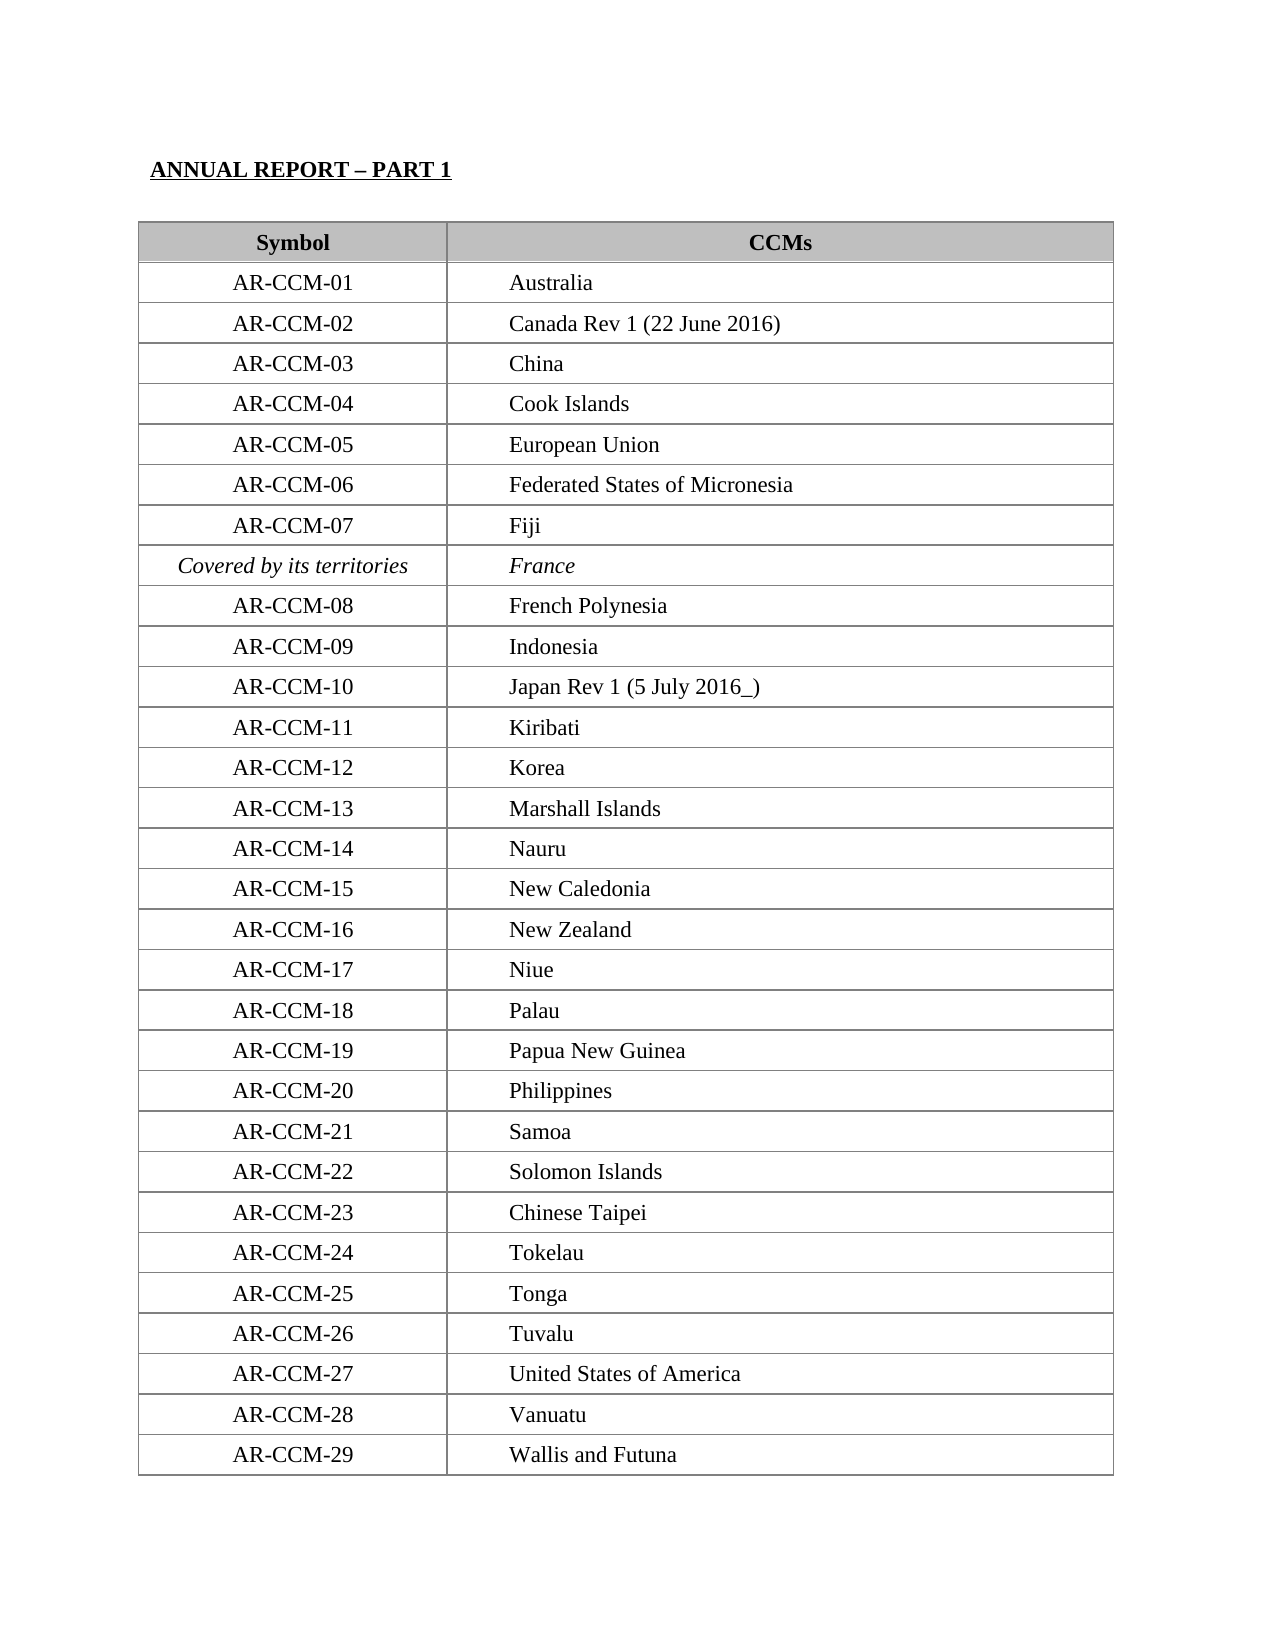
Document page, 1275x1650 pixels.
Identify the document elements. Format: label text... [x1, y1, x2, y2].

table_cell Australia [448, 263, 1113, 302]
table_cell AR-CCM-11 [139, 708, 446, 746]
table_cell AR-CCM-07 [139, 506, 446, 544]
table_header CCMs [448, 223, 1113, 261]
table_cell Covered by its territories [139, 546, 446, 585]
table_cell AR-CCM-22 [139, 1152, 446, 1191]
table_cell AR-CCM-08 [139, 586, 446, 625]
table_cell AR-CCM-24 [139, 1233, 446, 1272]
table_cell Marshall Islands [448, 788, 1113, 827]
table_cell Tuvalu [448, 1314, 1113, 1353]
table_cell Tonga [448, 1273, 1113, 1312]
table_cell Canada Rev 1 (22 June 2016) [448, 303, 1113, 342]
table_cell Japan Rev 1 (5 July 2016_) [448, 667, 1113, 706]
table_cell AR-CCM-26 [139, 1314, 446, 1353]
table_cell Philippines [448, 1071, 1113, 1110]
table_cell AR-CCM-21 [139, 1112, 446, 1151]
table_cell AR-CCM-09 [139, 627, 446, 666]
table_cell AR-CCM-01 [139, 263, 446, 302]
table_cell AR-CCM-14 [139, 829, 446, 868]
table_cell AR-CCM-29 [139, 1435, 446, 1474]
table_cell Wallis and Futuna [448, 1435, 1113, 1474]
text ANNUAL REPORT – PART 1 [150, 156, 1125, 183]
table_cell AR-CCM-06 [139, 465, 446, 504]
table_cell European Union [448, 425, 1113, 463]
table_cell Fiji [448, 506, 1113, 544]
table_cell AR-CCM-23 [139, 1193, 446, 1231]
table_cell China [448, 344, 1113, 383]
table_cell AR-CCM-12 [139, 748, 446, 787]
table_cell Indonesia [448, 627, 1113, 666]
table_cell Kiribati [448, 708, 1113, 746]
table_cell Niue [448, 950, 1113, 989]
table_cell France [448, 546, 1113, 585]
table_cell Palau [448, 991, 1113, 1029]
table_cell Solomon Islands [448, 1152, 1113, 1191]
table_header Symbol [139, 223, 446, 261]
table_cell Chinese Taipei [448, 1193, 1113, 1231]
table_cell Federated States of Micronesia [448, 465, 1113, 504]
table_cell AR-CCM-04 [139, 384, 446, 423]
table_cell AR-CCM-17 [139, 950, 446, 989]
table_cell AR-CCM-27 [139, 1354, 446, 1393]
table_cell AR-CCM-28 [139, 1395, 446, 1433]
table_cell AR-CCM-25 [139, 1273, 446, 1312]
table_cell AR-CCM-05 [139, 425, 446, 463]
table_cell New Zealand [448, 910, 1113, 948]
table_cell AR-CCM-19 [139, 1031, 446, 1070]
table_cell Cook Islands [448, 384, 1113, 423]
table_cell Samoa [448, 1112, 1113, 1151]
table_cell Papua New Guinea [448, 1031, 1113, 1070]
table_cell AR-CCM-15 [139, 869, 446, 908]
table_cell United States of America [448, 1354, 1113, 1393]
table_cell French Polynesia [448, 586, 1113, 625]
table_cell Tokelau [448, 1233, 1113, 1272]
table_cell AR-CCM-20 [139, 1071, 446, 1110]
table_cell Vanuatu [448, 1395, 1113, 1433]
table_cell AR-CCM-03 [139, 344, 446, 383]
table_cell AR-CCM-10 [139, 667, 446, 706]
table_cell AR-CCM-16 [139, 910, 446, 948]
table_cell AR-CCM-18 [139, 991, 446, 1029]
table_cell AR-CCM-13 [139, 788, 446, 827]
table_cell Korea [448, 748, 1113, 787]
table_cell AR-CCM-02 [139, 303, 446, 342]
table_cell New Caledonia [448, 869, 1113, 908]
table_cell Nauru [448, 829, 1113, 868]
